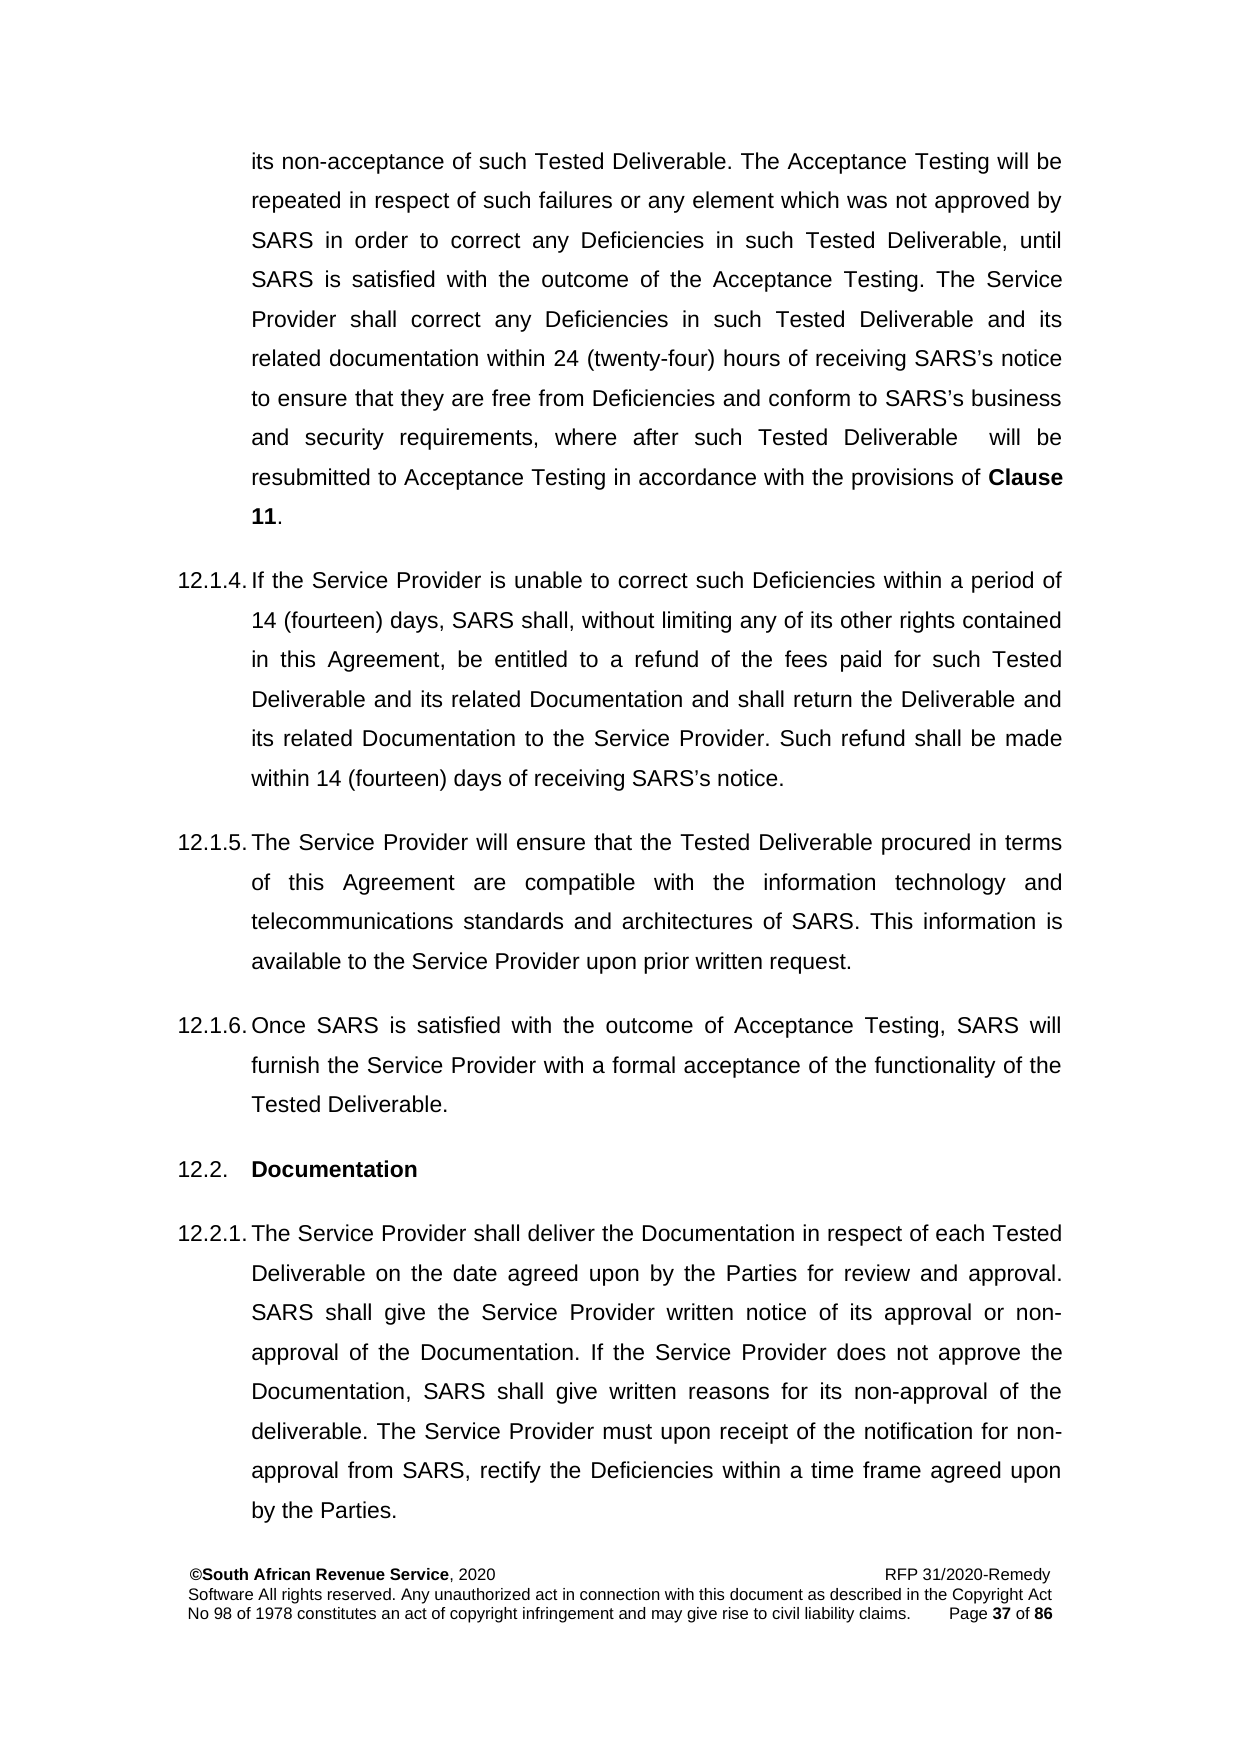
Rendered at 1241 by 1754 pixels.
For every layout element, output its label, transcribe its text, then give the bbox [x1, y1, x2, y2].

list If the Service Provider is unable to correct such Deficiencies within a period of 14 (fourteen) days, SARS shall, without limiting any of its other rights contained in this Agreement, be entitled to a refund of the fees paid for such Tested Deliverable and its related Documentation and shall return the Deliverable and its related Documentation to the Service Provider. Such refund shall be made within 14 (fourteen) days of receiving SARS’s notice. [177, 567, 1063, 791]
list The Service Provider shall deliver the Documentation in respect of each Tested Deliverable on the date agreed upon by the Parties for review and approval. SARS shall give the Service Provider written notice of its approval or non-approval of the Documentation. If the Service Provider does not approve the Documentation, SARS shall give written reasons for its non-approval of the deliverable. The Service Provider must upon receipt of the notification for non-approval from SARS, rectify the Deficiencies within a time frame agreed upon by the Parties. [177, 1220, 1063, 1523]
list The Service Provider will ensure that the Tested Deliverable procured in terms of this Agreement are compatible with the information technology and telecommunications standards and architectures of SARS. This information is available to the Service Provider upon prior written request. [177, 829, 1063, 974]
list Documentation [177, 1156, 1063, 1182]
list Once SARS is satisfied with the outcome of Acceptance Testing, SARS will furnish the Service Provider with a formal acceptance of the functionality of the Tested Deliverable. [177, 1012, 1063, 1118]
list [177, 148, 1063, 529]
